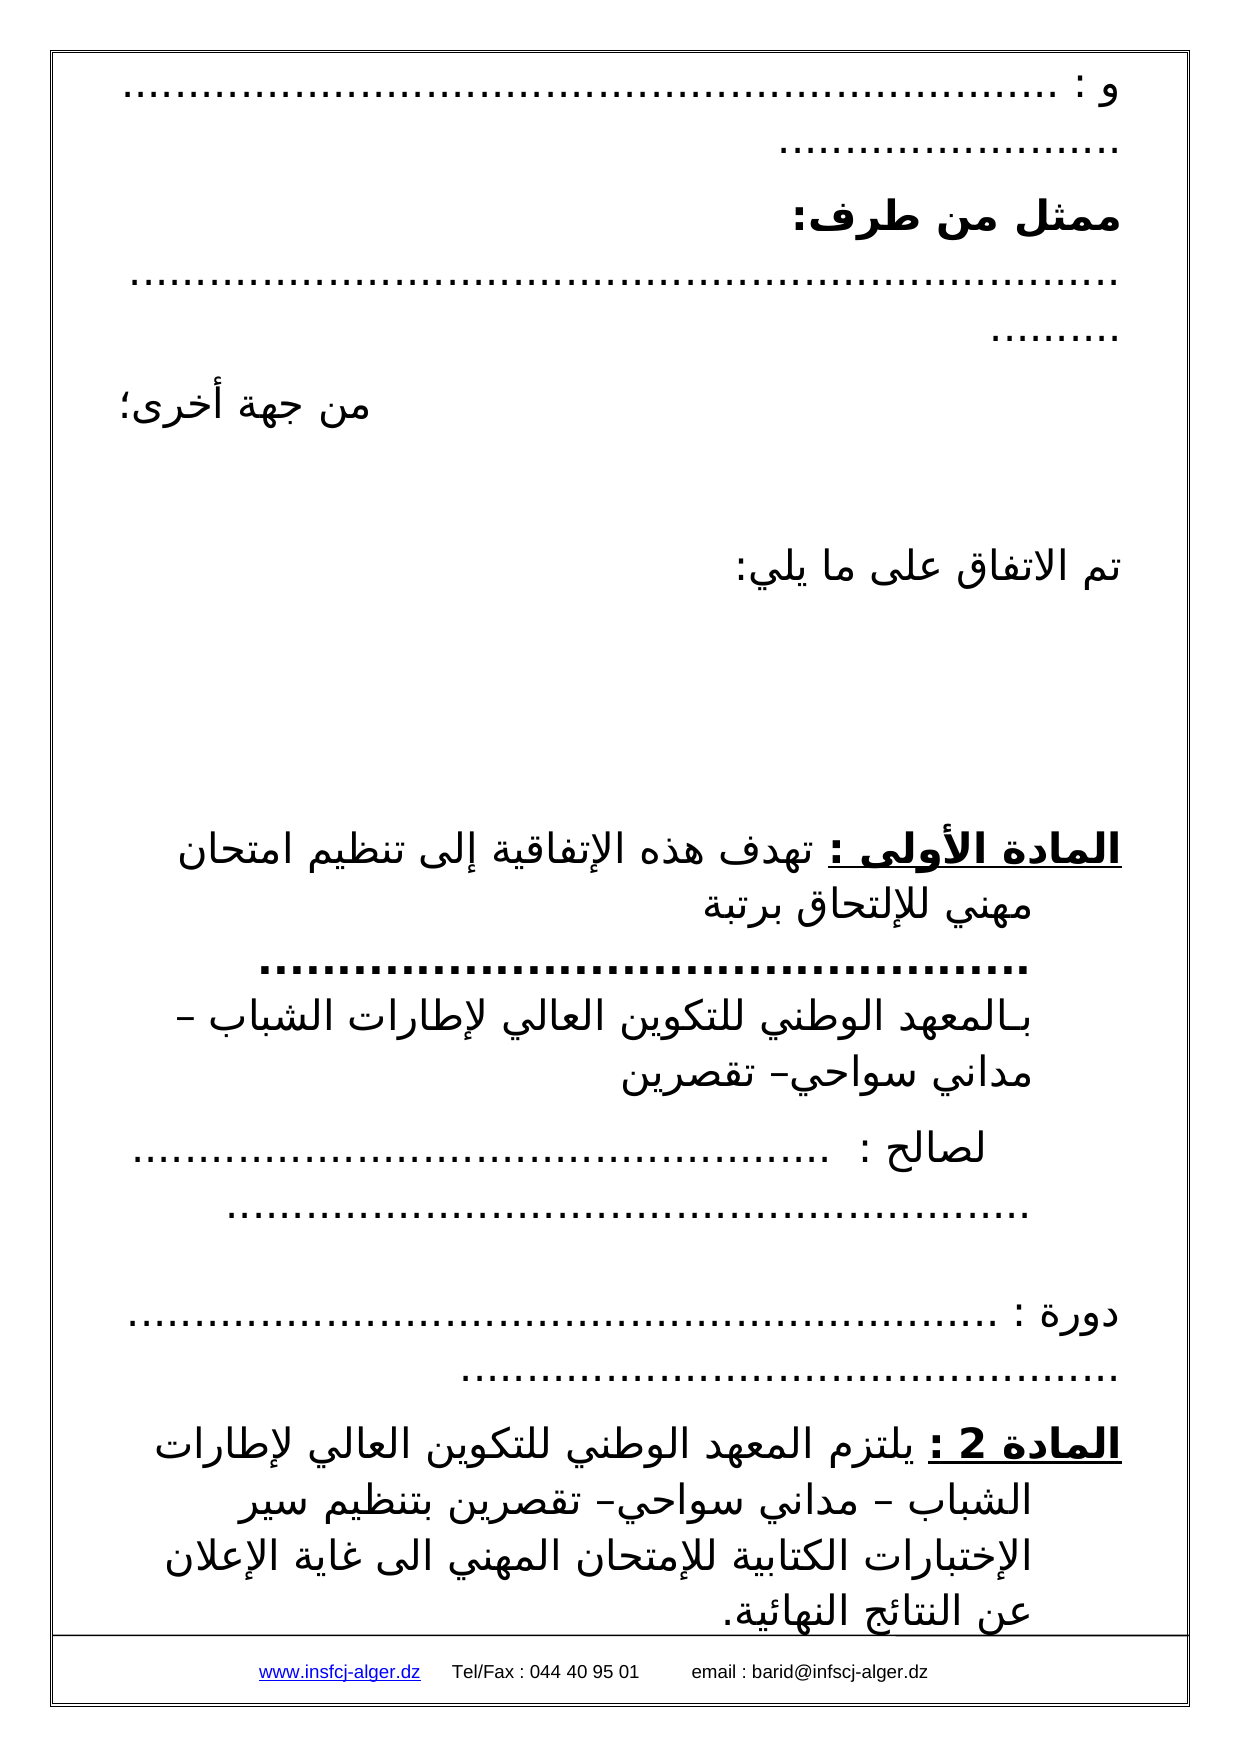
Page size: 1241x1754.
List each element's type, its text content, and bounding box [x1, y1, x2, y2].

text المادة 2 : يلتزم المعهد الوطني للتكوين العالي لإطارات الشباب – مداني سواحي– تقصرين بتنظيم سير الإختبارات الكتابية للإمتحان المهني الى غاية الإعلان عن النتائج النهائية. [118, 1420, 1122, 1636]
text ممثل من طرف: ..................................................................................... [118, 191, 1122, 351]
text من جهة أخرى؛ [118, 379, 1122, 428]
text المادة الأولى : تهدف هذه الإتفاقية إلى تنظيم امتحان مهني للإلتحاق برتبة ................................................. بـالمعهد الوطني للتكوين العالي لإطارات الشباب – مداني سواحي– تقصرين [118, 824, 1122, 1096]
text تم الاتفاق على ما يلي: [118, 542, 1122, 591]
text دورة : .................................................................................................................... [118, 1256, 1122, 1392]
text لصالح : .................................................................................................................. [118, 1124, 1107, 1228]
text و : ................................................................................................. [118, 59, 1122, 163]
